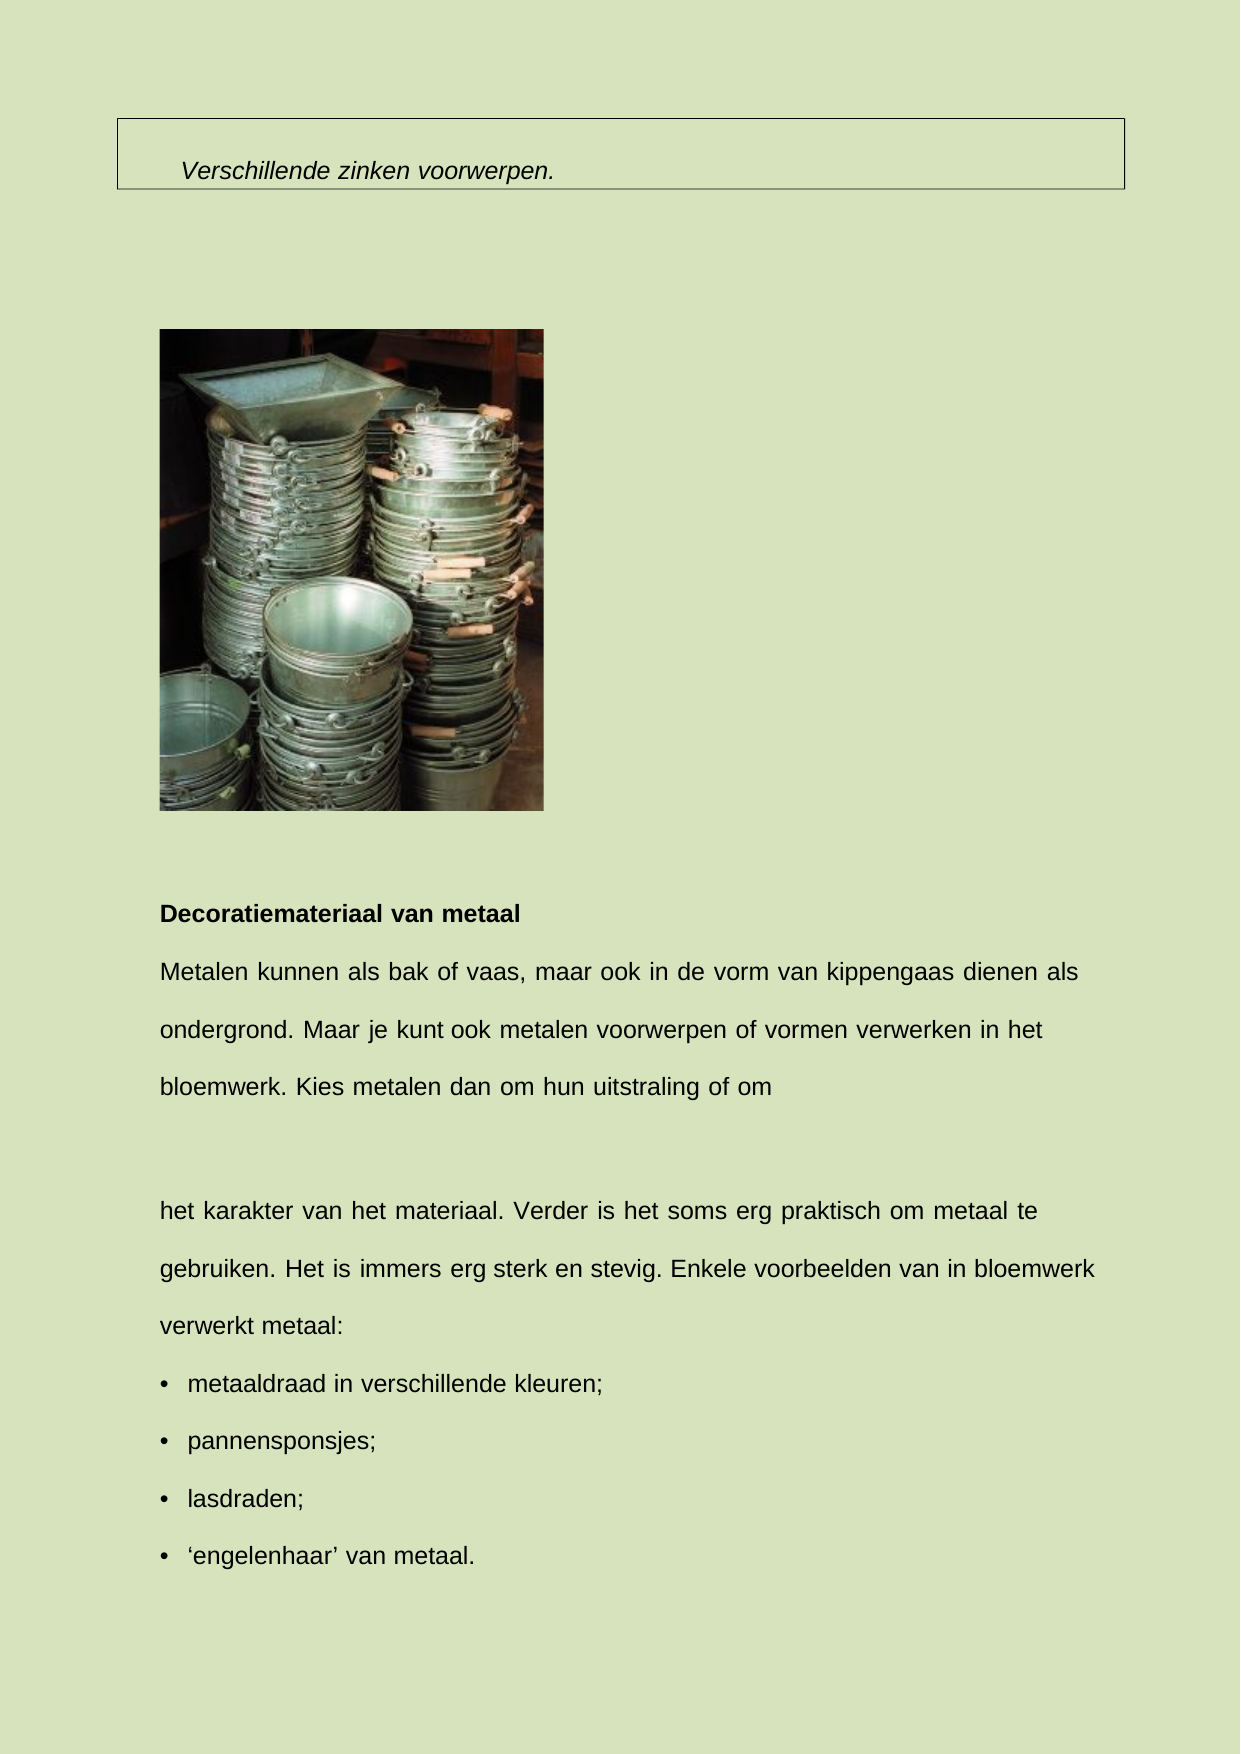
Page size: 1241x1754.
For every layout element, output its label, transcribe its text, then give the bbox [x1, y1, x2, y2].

text • pannensponsjes; [159, 1426, 1095, 1455]
text Metalen kunnen als bak of vaas, maar ook in de vorm van kippengaas dienen als ondergrond. Maar je kunt ook metalen voorwerpen of vormen verwerken in het bloemwerk. Kies metalen dan om hun uitstraling of om [159, 957, 1109, 1101]
picture [159, 329, 544, 811]
text • metaaldraad in verschillende kleuren; [159, 1368, 1095, 1397]
text Verschillende zinken voorwerpen. [180, 156, 1095, 184]
text het karakter van het materiaal. Verder is het soms erg praktisch om metaal te gebruiken. Het is immers erg sterk en stevig. Enkele voorbeelden van in bloemwerk verwerkt metaal: [159, 1196, 1106, 1340]
text Decoratiemateriaal van metaal [159, 899, 1095, 928]
text • ‘engelenhaar’ van metaal. [159, 1541, 1095, 1570]
text • lasdraden; [159, 1483, 1095, 1512]
